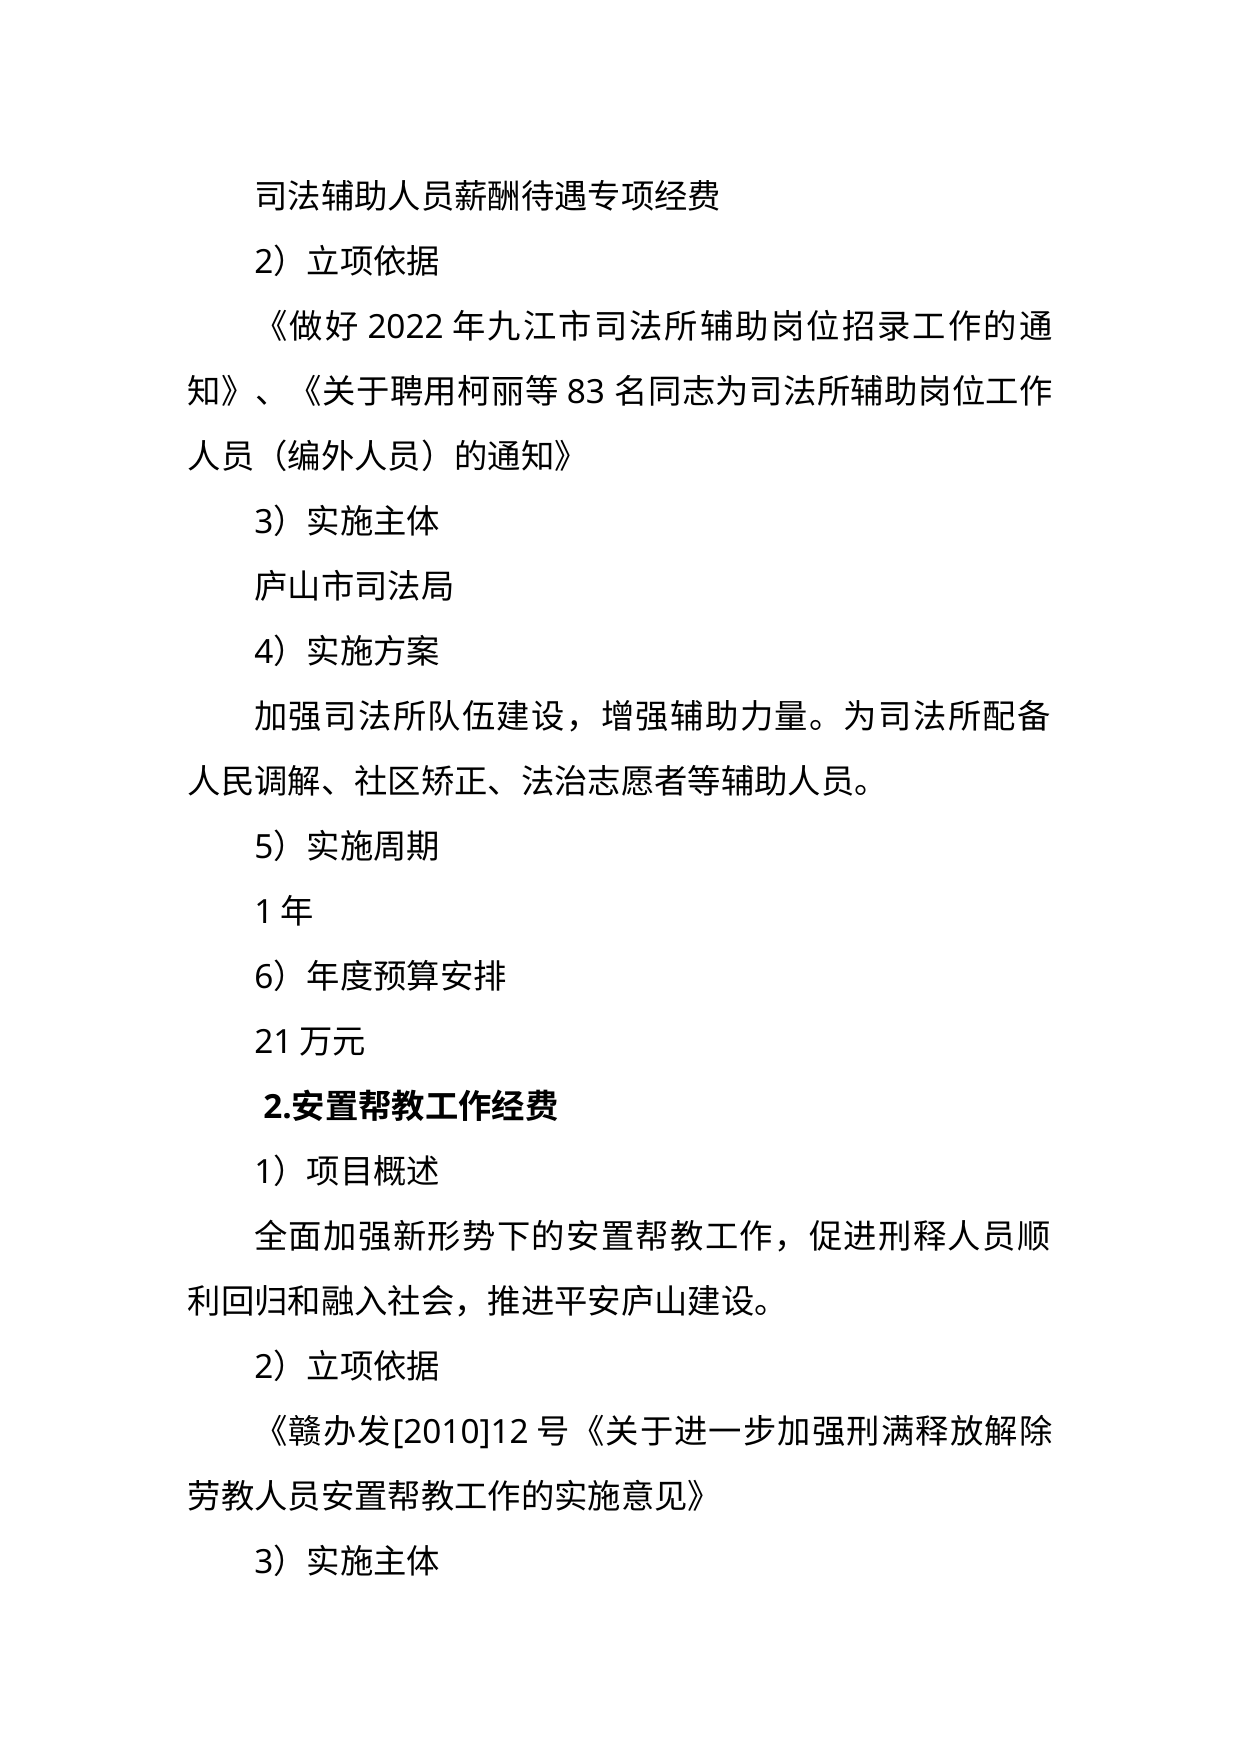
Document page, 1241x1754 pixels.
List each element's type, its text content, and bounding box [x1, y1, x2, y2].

text 1）项目概述 [187, 1137, 1053, 1202]
text 5）实施周期 [187, 812, 1053, 877]
text 《赣办发[2010]12号《关于进一步加强刑满释放解除劳教人员安置帮教工作的实施意见》 [187, 1397, 1053, 1527]
text 2.安置帮教工作经费 [187, 1072, 1053, 1137]
text 加强司法所队伍建设，增强辅助力量。为司法所配备人民调解、社区矫正、法治志愿者等辅助人员。 [187, 682, 1053, 812]
text 全面加强新形势下的安置帮教工作，促进刑释人员顺利回归和融入社会，推进平安庐山建设。 [187, 1202, 1053, 1332]
text 2）立项依据 [187, 1332, 1053, 1397]
text 21万元 [187, 1007, 1053, 1072]
text 3）实施主体 [187, 487, 1053, 552]
text 4）实施方案 [187, 617, 1053, 682]
text 3）实施主体 [187, 1527, 1053, 1592]
text 庐山市司法局 [187, 552, 1053, 617]
text 1年 [187, 877, 1053, 942]
text 《做好2022年九江市司法所辅助岗位招录工作的通知》、《关于聘用柯丽等 83 名同志为司法所辅助岗位工作人员（编外人员）的通知》 [187, 292, 1053, 487]
text 6）年度预算安排 [187, 942, 1053, 1007]
text 2）立项依据 [187, 227, 1053, 292]
text 司法辅助人员薪酬待遇专项经费 [187, 162, 1053, 227]
